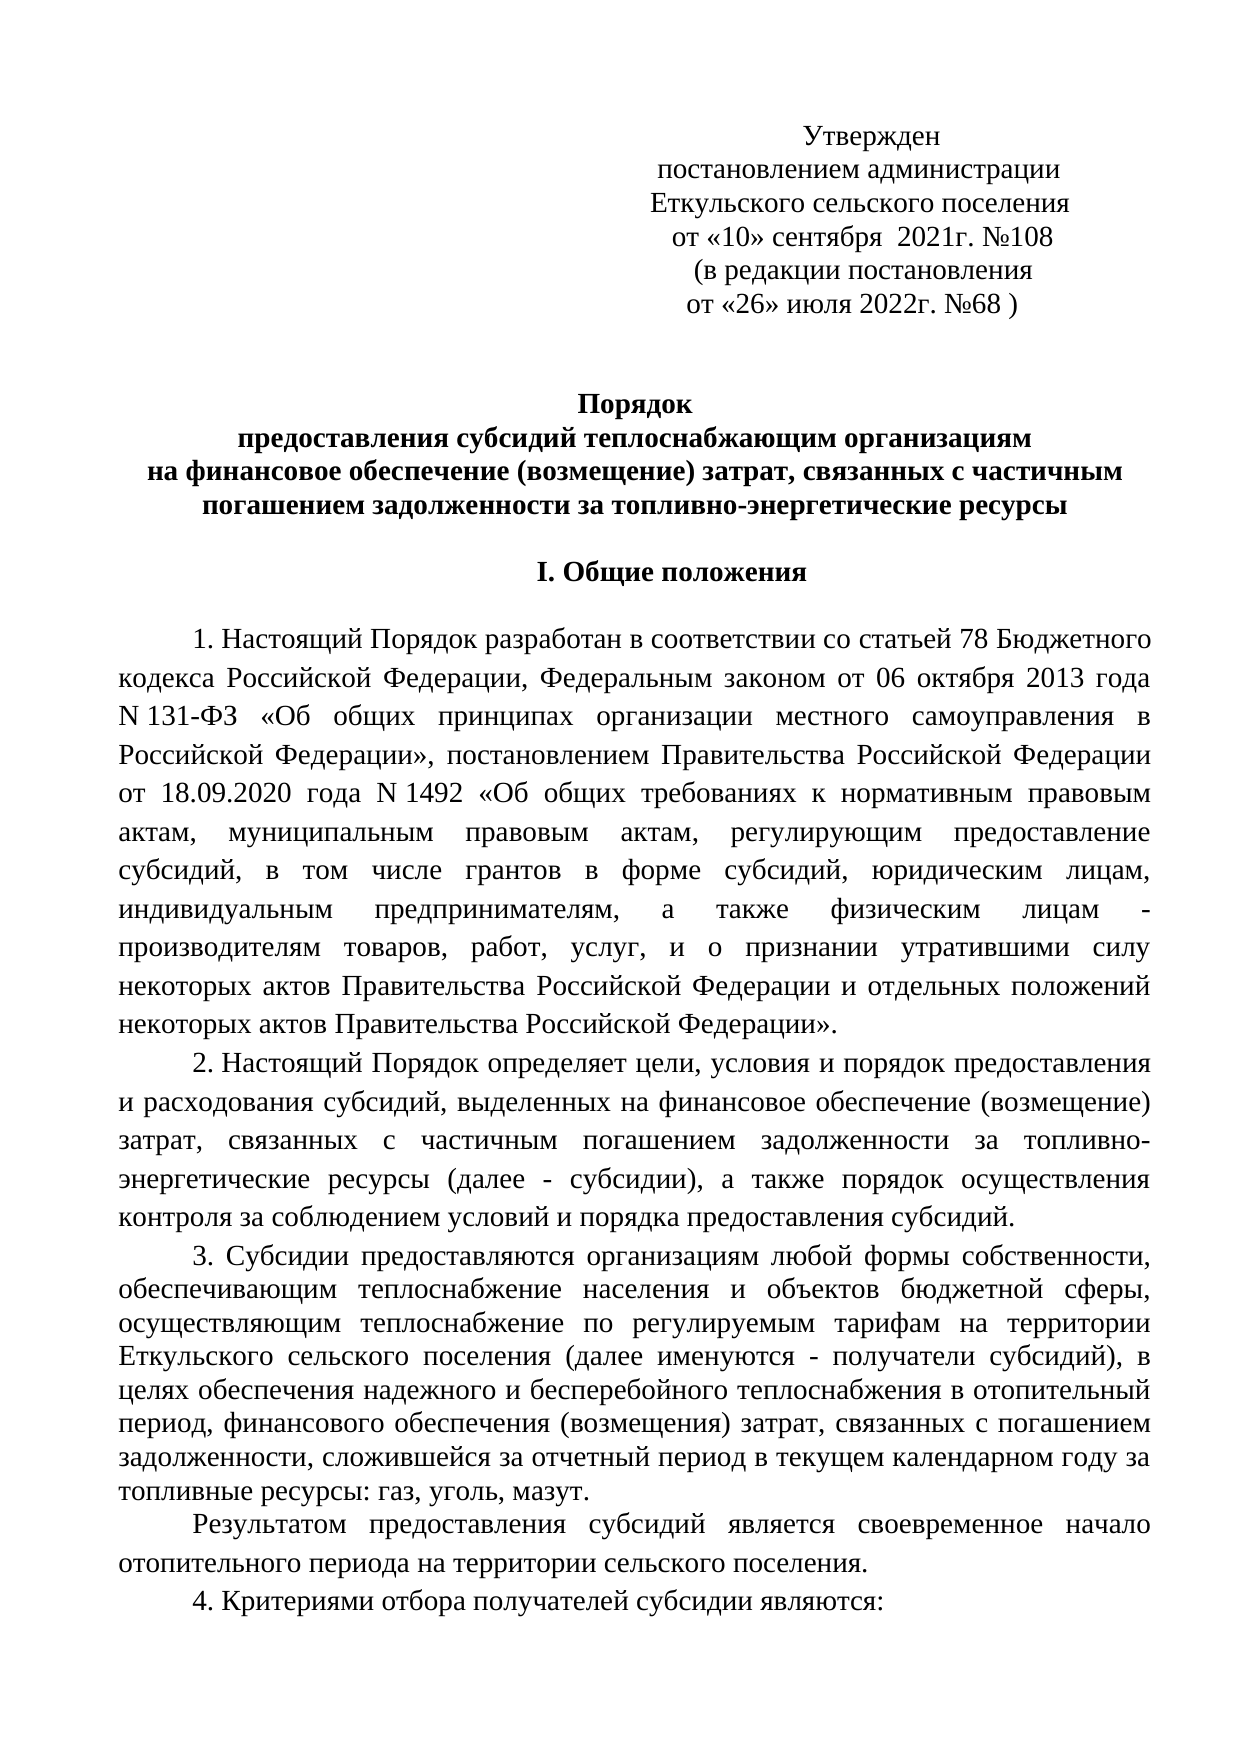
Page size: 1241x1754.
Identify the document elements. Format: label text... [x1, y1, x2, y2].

title постановлением администрации [118, 152, 1152, 185]
title Утвержден [118, 118, 1152, 152]
text 3. Субсидии предоставляются организациям любой формы собственности, обеспечивающим теплоснабжение населения и объектов бюджетной сферы, осуществляющим теплоснабжение по регулируемым тарифам на территории Еткульского сельского поселения (далее именуются - получатели субсидий), в целях обеспечения надежного и бесперебойного теплоснабжения в отопительный период, финансового обеспечения (возмещения) затрат, связанных с погашением задолженности, сложившейся за отчетный период в текущем календарном году за топливные ресурсы: газ, уголь, мазут. [118, 1238, 1152, 1506]
title от «26» июля 2022г. №68 ) [118, 286, 1152, 319]
title Порядок [118, 386, 1152, 420]
title (в редакции постановления [118, 252, 1152, 286]
text 4. Критериями отбора получателей субсидии являются: [118, 1583, 1152, 1617]
title на финансовое обеспечение (возмещение) затрат, связанных с частичным погашением задолженности за топливно-энергетические ресурсы [118, 453, 1152, 521]
title предоставления субсидий теплоснабжающим организациям [118, 420, 1152, 453]
text 2. Настоящий Порядок определяет цели, условия и порядок предоставления и расходования субсидий, выделенных на финансовое обеспечение (возмещение) затрат, связанных с частичным погашением задолженности за топливно-энергетические ресурсы (далее - субсидии), а также порядок осуществления контроля за соблюдением условий и порядка предоставления субсидий. [118, 1045, 1152, 1233]
title от «10» сентября 2021г. №108 [118, 219, 1152, 252]
title Еткульского сельского поселения [118, 185, 1152, 219]
text 1. Настоящий Порядок разработан в соответствии со статьей 78 Бюджетного кодекса Российской Федерации, Федеральным законом от 06 октября 2013 года N 131-ФЗ «Об общих принципах организации местного самоуправления в Российской Федерации», постановлением Правительства Российской Федерации от 18.09.2020 года N 1492 «Об общих требованиях к нормативным правовым актам, муниципальным правовым актам, регулирующим предоставление субсидий, в том числе грантов в форме субсидий, юридическим лицам, индивидуальным предпринимателям, а также физическим лицам - производителям товаров, работ, услуг, и о признании утратившими силу некоторых актов Правительства Российской Федерации и отдельных положений некоторых актов Правительства Российской Федерации». [118, 621, 1152, 1040]
title I. Общие положения [118, 554, 1152, 588]
text Результатом предоставления субсидий является своевременное начало отопительного периода на территории сельского поселения. [118, 1506, 1152, 1578]
